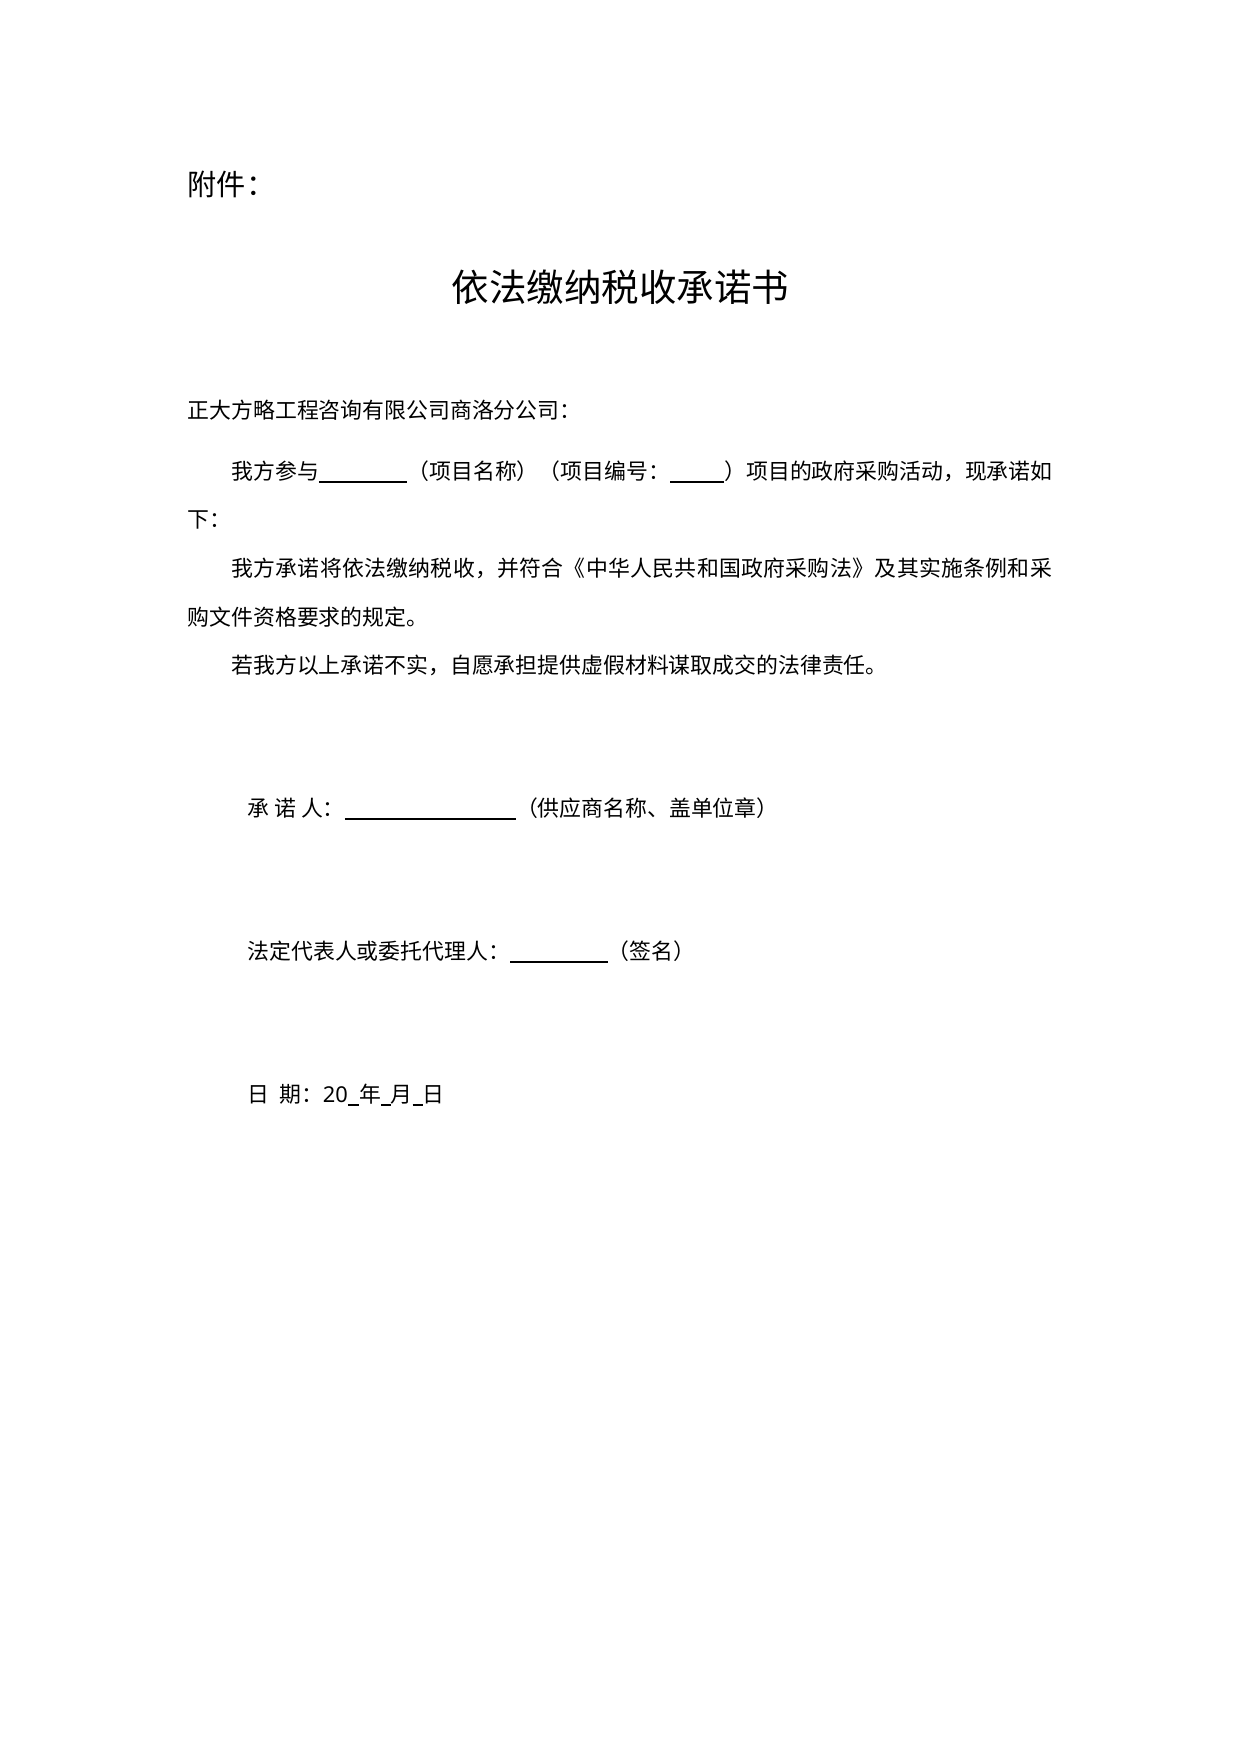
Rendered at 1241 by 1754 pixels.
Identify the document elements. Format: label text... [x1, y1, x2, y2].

text 我方承诺将依法缴纳税收，并符合《中华人民共和国政府采购法》及其实施条例和采购文件资格要求的规定。 [187, 550, 1053, 632]
text 日 期：20 年 月 日 [187, 1077, 1053, 1109]
text 我方参与 （项目名称）（项目编号： ）项目的政府采购活动，现承诺如下： [187, 453, 1053, 534]
text 若我方以上承诺不实，自愿承担提供虚假材料谋取成交的法律责任。 [187, 647, 1053, 680]
subtitle 依法缴纳税收承诺书 [187, 252, 1053, 317]
text 附件： [187, 162, 1053, 204]
text 正大方略工程咨询有限公司商洛分公司： [187, 392, 1053, 425]
text 法定代表人或委托代理人： （签名） [187, 934, 1053, 966]
text 承 诺 人： （供应商名称、盖单位章） [187, 791, 1053, 823]
